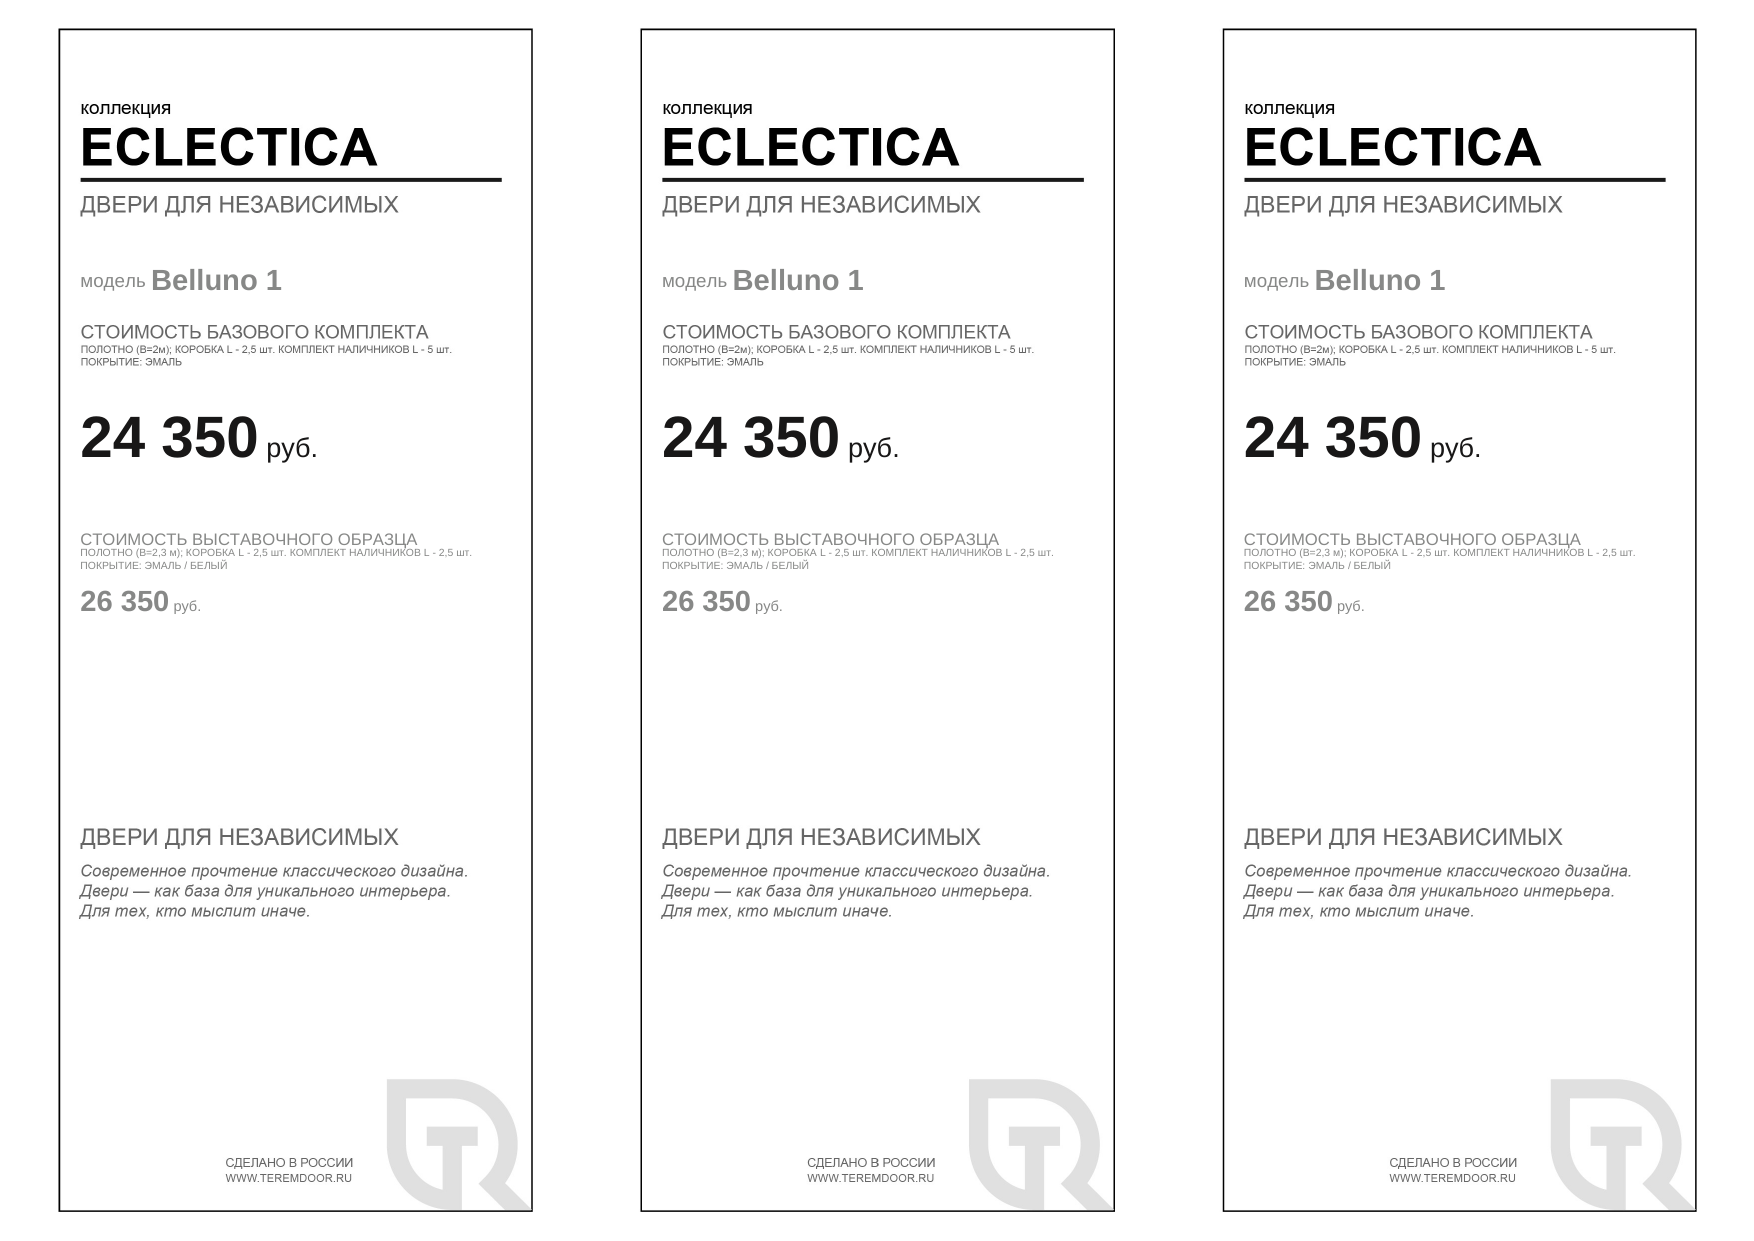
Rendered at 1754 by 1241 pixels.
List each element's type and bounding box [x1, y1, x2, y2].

picture [58, 28, 1697, 1212]
